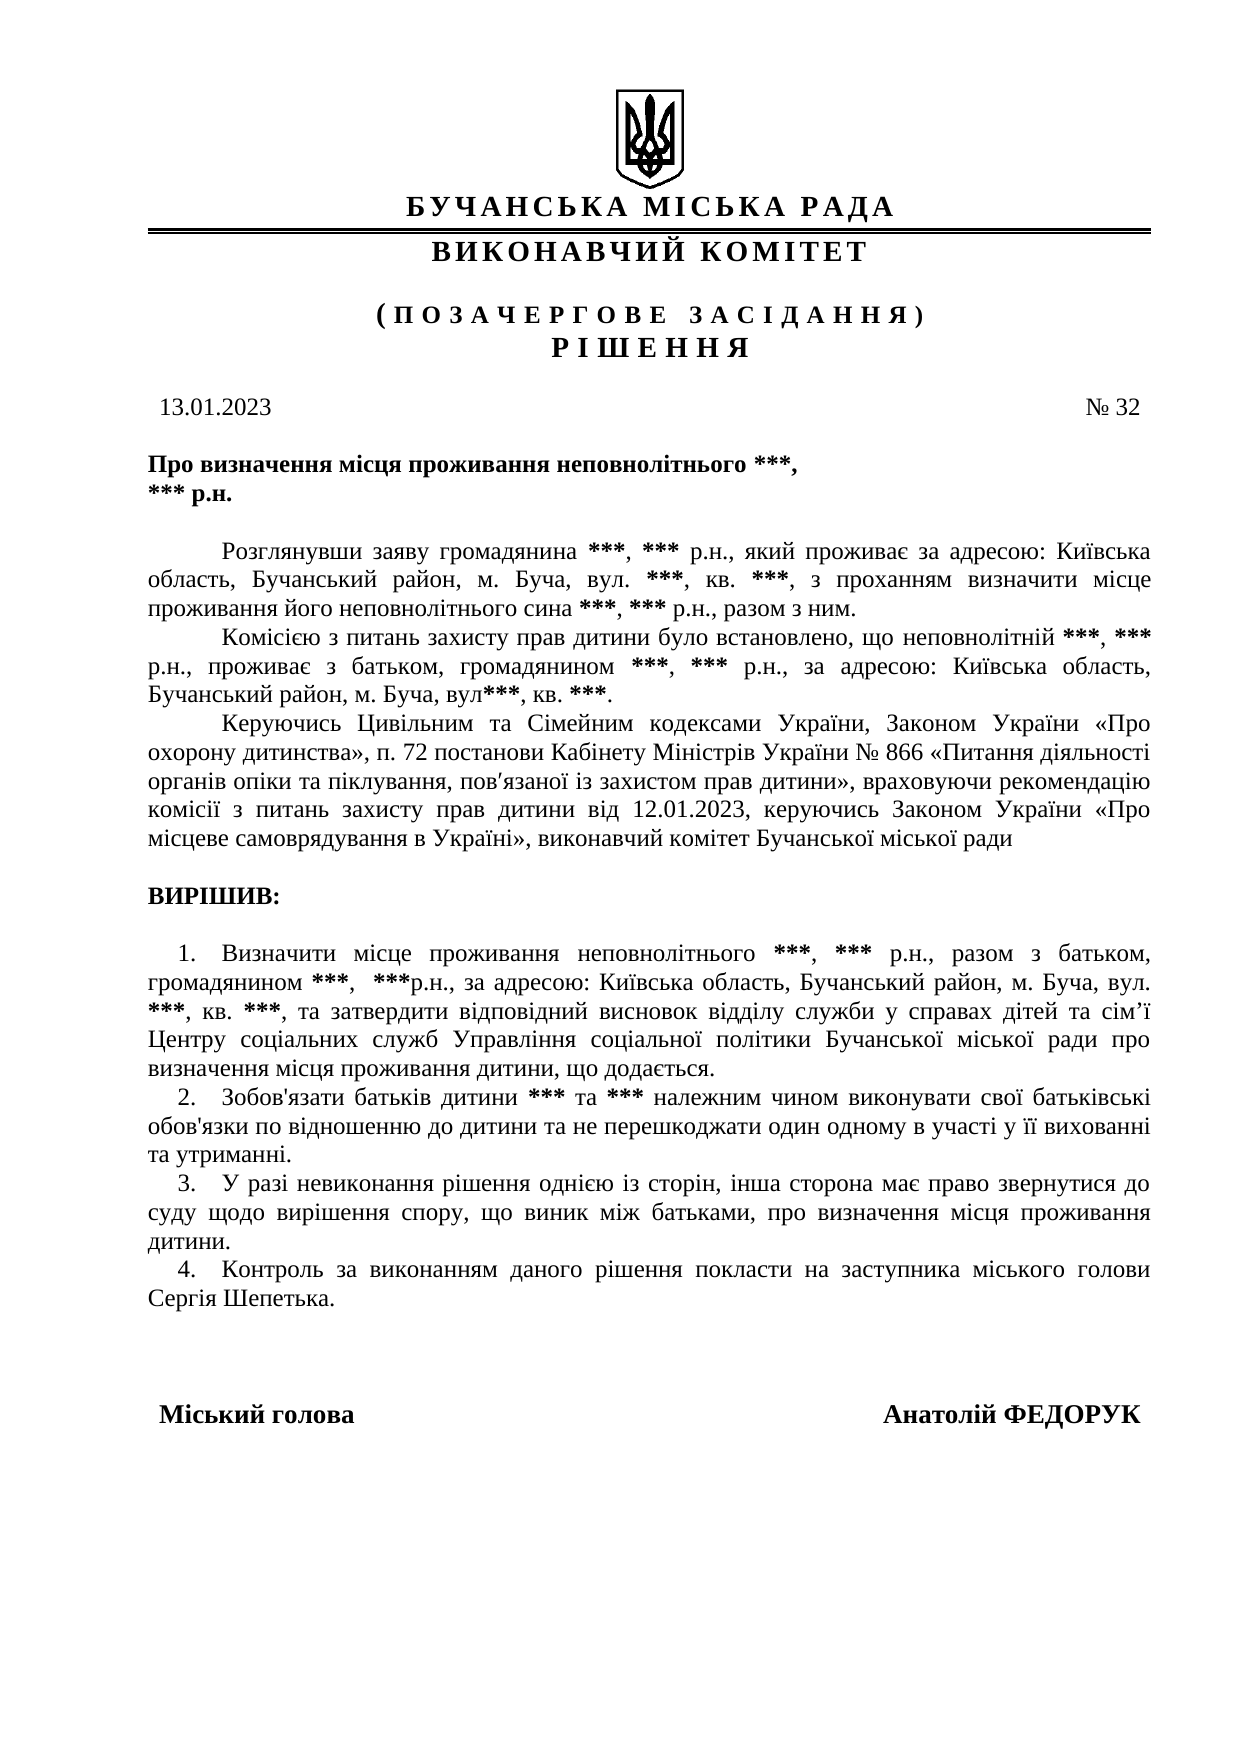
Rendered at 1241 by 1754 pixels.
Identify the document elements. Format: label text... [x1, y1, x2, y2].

text (ПОЗАЧЕРГОВЕ ЗАСІДАННЯ) [148, 296, 1152, 330]
text ВИРІШИВ: [148, 881, 1152, 909]
list Зобов'язати батьків дитини *** та *** належним чином виконувати свої батьківські обов'язки по відношенню до дитини та не перешкоджати один одному в участі у її вихованні та утриманні. [148, 1082, 1152, 1168]
table_header № 32 [651, 392, 1152, 421]
text Комісією з питань захисту прав дитини було встановлено, що неповнолітній ***, *** р.н., проживає з батьком, громадянином ***, *** р.н., за адресою: Київська область, Бучанський район, м. Буча, вул***, кв. ***. [148, 622, 1152, 708]
text БУЧАНСЬКА МІСЬКА РАДА [148, 189, 1152, 223]
list У разі невиконання рішення однією із сторін, інша сторона має право звернутися до суду щодо вирішення спору, що виник між батьками, про визначення місця проживання дитини. [148, 1168, 1152, 1254]
text Керуючись Цивільним та Сімейним кодексами України, Законом України «Про охорону дитинства», п. 72 постанови Кабінету Міністрів України № 866 «Питання діяльності органів опіки та піклування, пов′язаної із захистом прав дитини», враховуючи рекомендацію комісії з питань захисту прав дитини від 12.01.2023, керуючись Законом України «Про місцеве самоврядування в Україні», виконавчий комітет Бучанської міської ради [148, 708, 1152, 852]
list Контроль за виконанням даного рішення покласти на заступника міського голови Сергія Шепетька. [148, 1254, 1152, 1312]
table_header ВИКОНАВЧИЙ КОМІТЕТ [148, 234, 1151, 296]
table_header Міський голова [148, 1398, 649, 1429]
table_header Анатолій ФЕДОРУК [649, 1398, 1152, 1429]
list Визначити місце проживання неповнолітнього ***, *** р.н., разом з батьком, громадянином ***, ***р.н., за адресою: Київська область, Бучанський район, м. Буча, вул. ***, кв. ***, та затвердити відповідний висновок відділу служби у справах дітей та сім’ї Центру соціальних служб Управління соціальної політики Бучанської міської ради про визначення місця проживання дитини, що додається. [148, 938, 1152, 1082]
text Розглянувши заяву громадянина ***, *** р.н., який проживає за адресою: Київська область, Бучанський район, м. Буча, вул. ***, кв. ***, з проханням визначити місце проживання його неповнолітнього сина ***, *** р.н., разом з ним. [148, 536, 1152, 622]
table_header 13.01.2023 [148, 392, 651, 421]
picture [614, 88, 685, 189]
text Про визначення місця проживання неповнолітнього ***, *** р.н. [148, 449, 797, 507]
text РІШЕННЯ [148, 330, 1152, 363]
